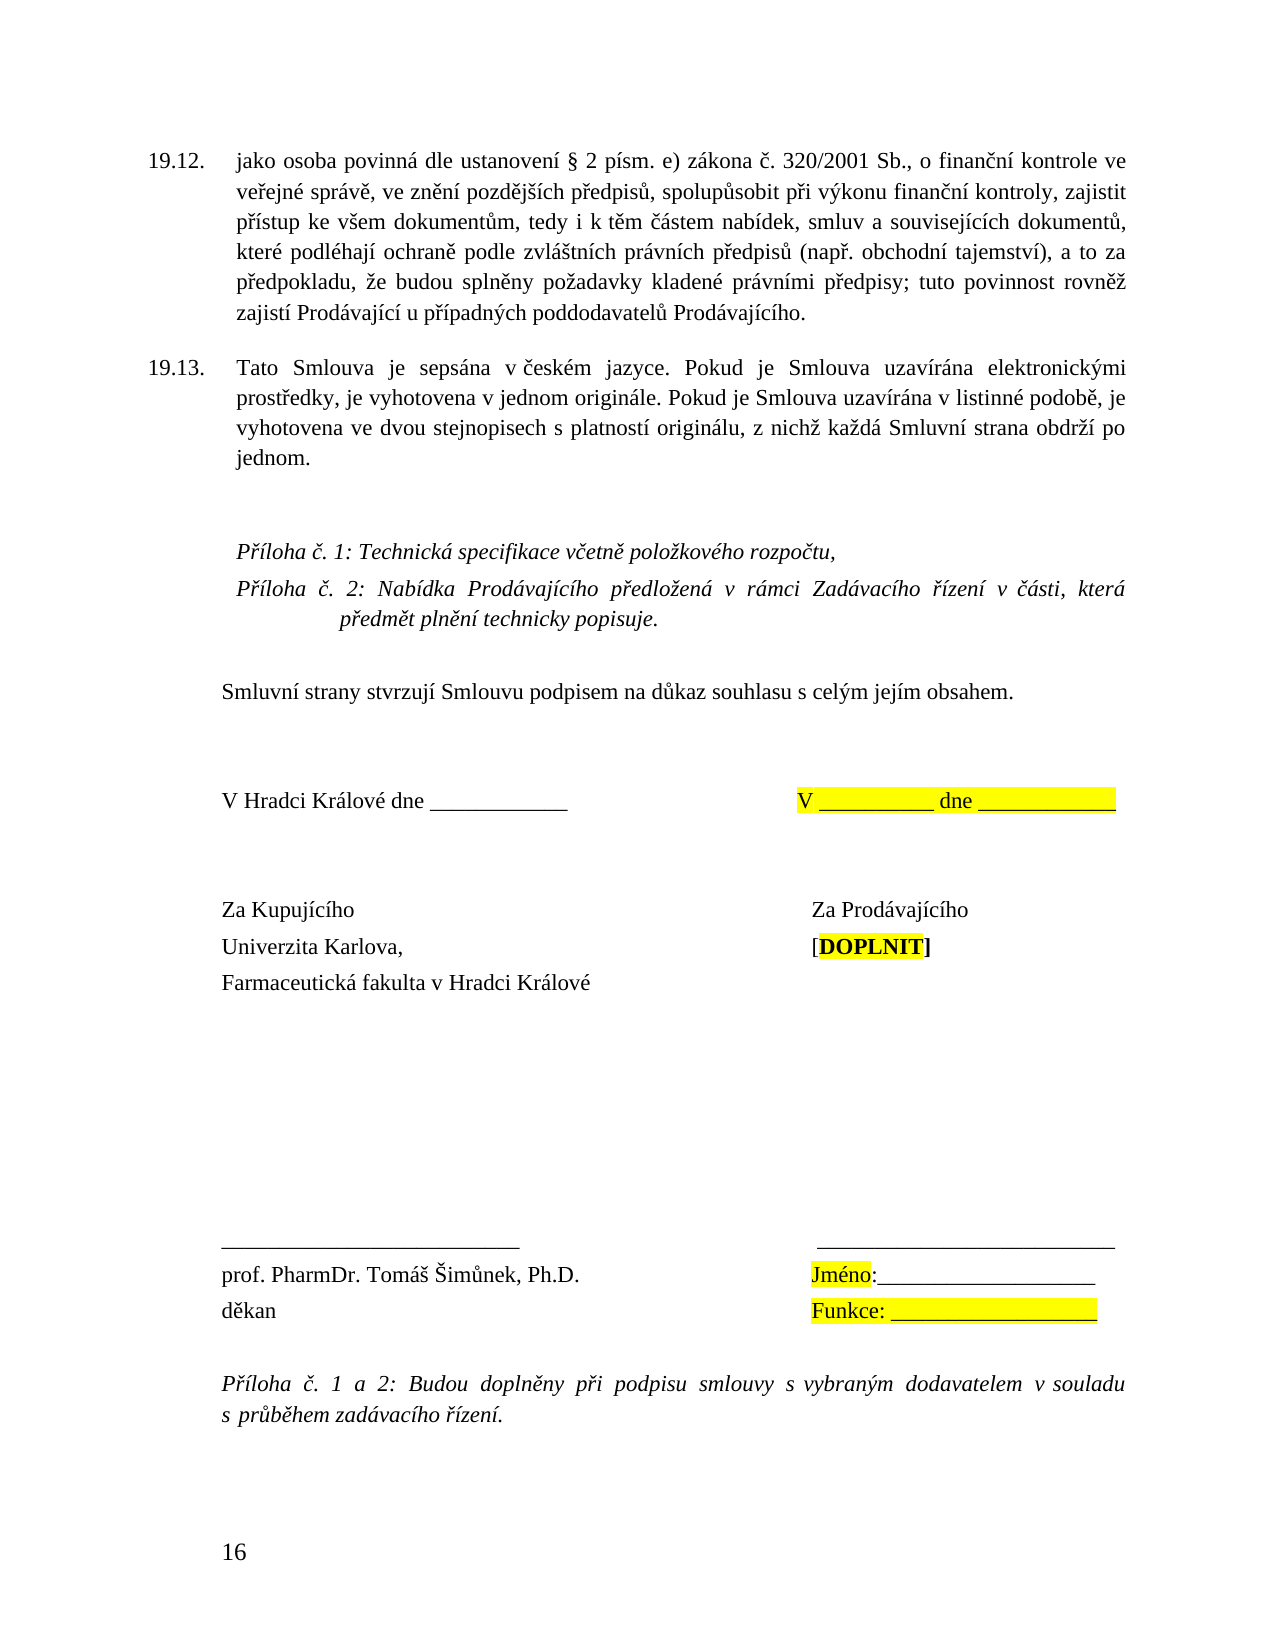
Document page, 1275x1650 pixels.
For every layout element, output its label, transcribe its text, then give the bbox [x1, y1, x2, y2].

subtitle jako osoba povinná dle ustanovení § 2 písm. e) zákona č. 320/2001 Sb., o finanční kontrole ve veřejné správě, ve znění pozdějších předpisů, spolupůsobit při výkonu finanční kontroly, zajistit přístup ke všem dokumentům, tedy i k těm částem nabídek, smluv a souvisejících dokumentů, které podléhají ochraně podle zvláštních právních předpisů (např. obchodní tajemství), a to za předpokladu, že budou splněny požadavky kladené právními předpisy; tuto povinnost rovněž zajistí Prodávající u případných poddodavatelů Prodávajícího. [148, 148, 1127, 325]
text Příloha č. 1 a 2: Budou doplněny při podpisu smlouvy s vybraným dodavatelem v souladu s průběhem zadávacího řízení. [221, 1370, 1127, 1427]
text Univerzita Karlova, [DOPLNIT] [221, 933, 819, 959]
text děkan Funkce: __________________ [221, 1297, 1127, 1324]
text Příloha č. 2: Nabídka Prodávajícího předložená v rámci Zadávacího řízení v části, která předmět plnění technicky popisuje. [236, 574, 1127, 631]
text Smluvní strany stvrzují Smlouvu podpisem na důkaz souhlasu s celým jejím obsahem. [221, 678, 1127, 704]
text __________________________ __________________________ [221, 1224, 1127, 1251]
text Příloha č. 1: Technická specifikace včetně položkového rozpočtu, [236, 538, 1127, 564]
text Za Kupujícího Za Prodávajícího [221, 896, 1127, 923]
text Univerzita Karlova, [DOPLNIT] [923, 933, 1127, 959]
text Farmaceutická fakulta v Hradci Králové [221, 969, 1127, 996]
subtitle Tato Smlouva je sepsána v českém jazyce. Pokud je Smlouva uzavírána elektronickými prostředky, je vyhotovena v jednom originále. Pokud je Smlouva uzavírána v listinné podobě, je vyhotovena ve dvou stejnopisech s platností originálu, z nichž každá Smluvní strana obdrží po jednom. [148, 354, 1127, 471]
text prof. PharmDr. Tomáš Šimůnek, Ph.D. Jméno:___________________ [221, 1261, 811, 1287]
text prof. PharmDr. Tomáš Šimůnek, Ph.D. Jméno:___________________ [871, 1261, 1127, 1287]
text V Hradci Králové dne ____________ V __________ dne ____________ [221, 787, 797, 813]
